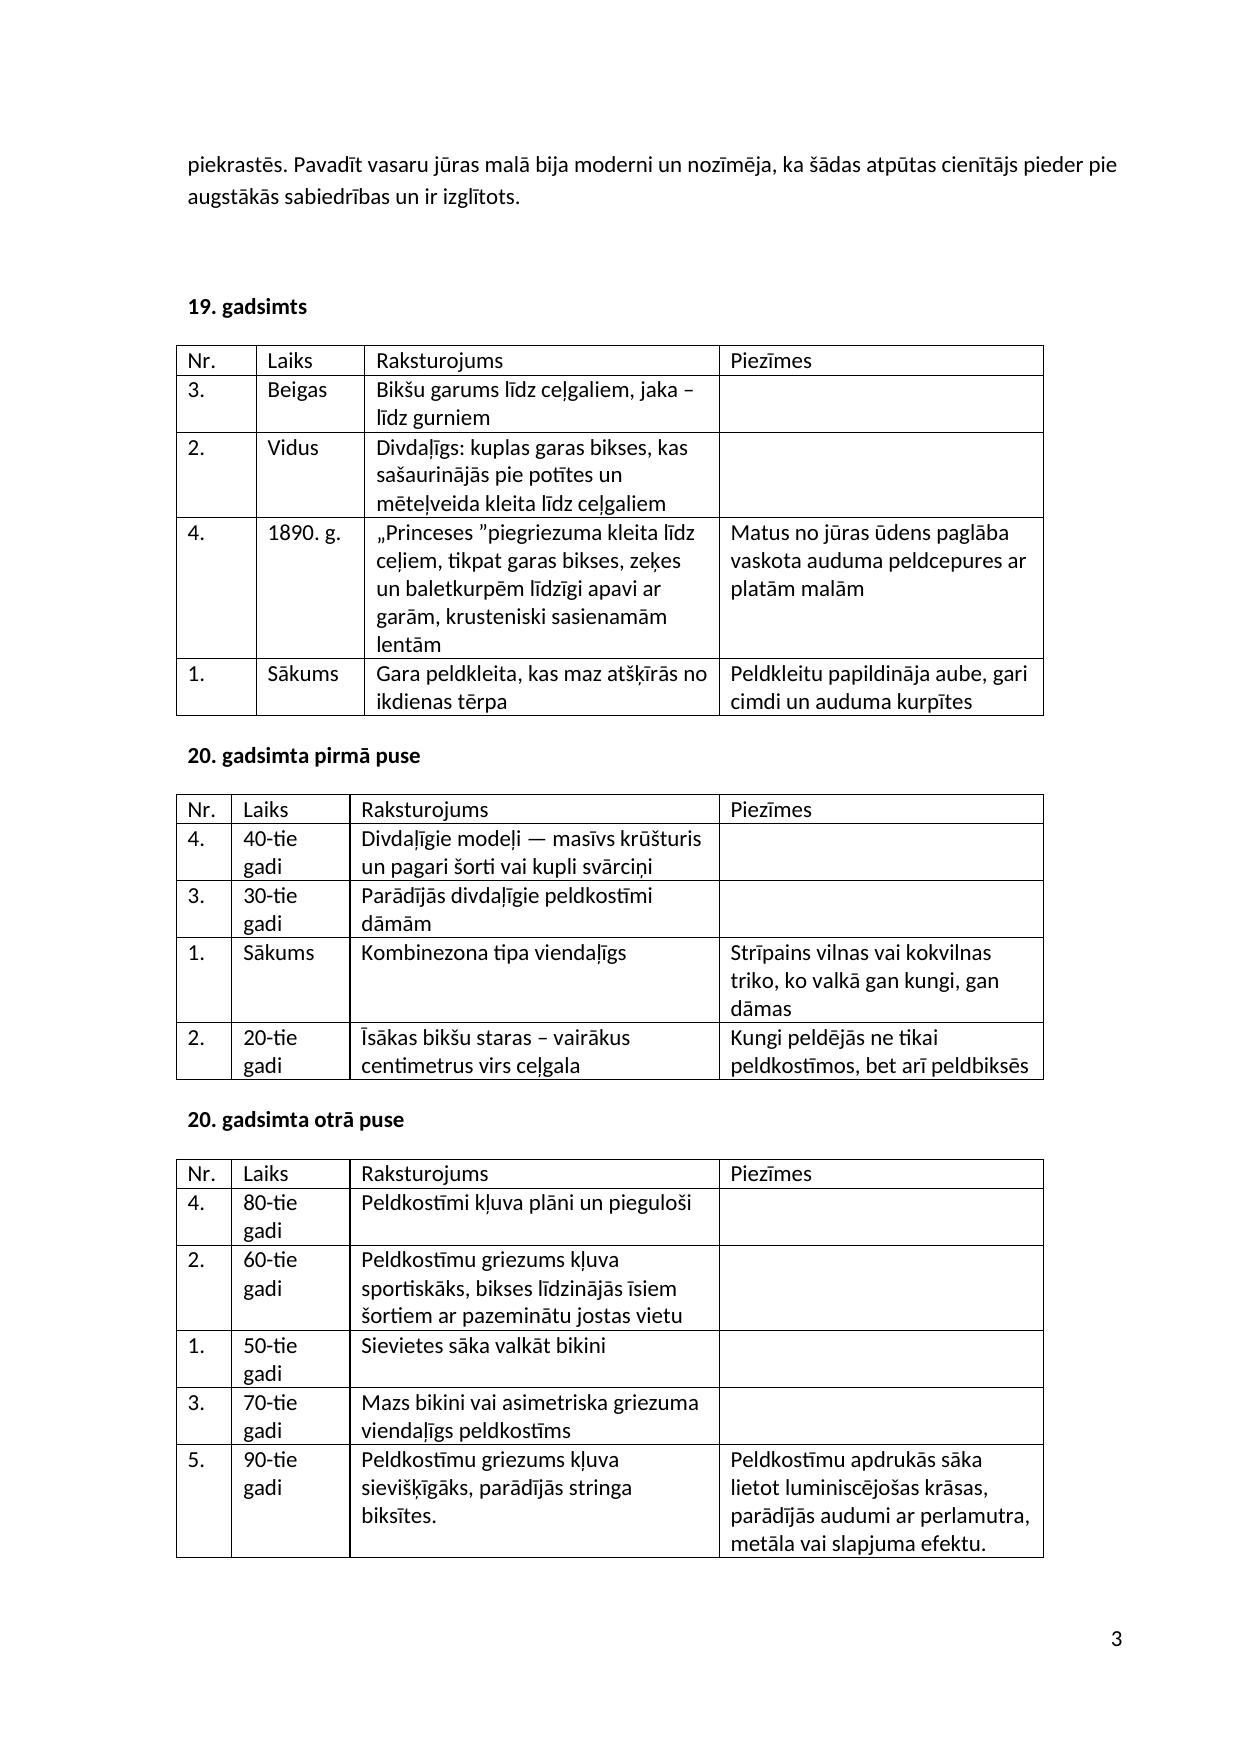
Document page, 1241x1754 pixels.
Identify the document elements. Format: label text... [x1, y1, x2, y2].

table_cell [720, 824, 1043, 880]
table_cell Sākums [232, 938, 349, 1022]
table_cell 3. [177, 376, 256, 432]
table_header Nr. [177, 1160, 231, 1187]
table_cell Kombinezona tipa viendaļīgs [351, 938, 719, 1022]
table_cell 20-tie gadi [232, 1023, 349, 1079]
text 19. gadsimts [187, 292, 1122, 320]
table_cell Sievietes sāka valkāt bikini [351, 1331, 719, 1387]
table_cell Peldkleitu papildināja aube, gari cimdi un auduma kurpītes [720, 659, 1043, 715]
table_cell 90-tie gadi [232, 1445, 349, 1557]
table_header Piezīmes [720, 346, 1043, 374]
table_cell 70-tie gadi [232, 1388, 349, 1444]
table_header Laiks [257, 346, 364, 374]
table_header Piezīmes [720, 795, 1043, 823]
table_cell Parādījās divdaļīgie peldkostīmi dāmām [351, 881, 719, 937]
table_cell 60-tie gadi [232, 1246, 349, 1330]
table_cell 3. [177, 1388, 231, 1444]
table_cell Sākums [257, 659, 364, 715]
table_cell [720, 433, 1043, 517]
table_cell [720, 1388, 1043, 1444]
table_cell [720, 376, 1043, 432]
table_cell 1. [177, 1331, 231, 1387]
table_header Raksturojums [365, 346, 719, 374]
table_cell 2. [177, 1246, 231, 1330]
table_cell 2. [177, 433, 256, 517]
table_cell [720, 1331, 1043, 1387]
table_cell [720, 881, 1043, 937]
table_header Nr. [177, 346, 256, 374]
table_cell Divdaļīgie modeļi — masīvs krūšturis un pagari šorti vai kupli svārciņi [351, 824, 719, 880]
table_cell Mazs bikini vai asimetriska griezuma viendaļīgs peldkostīms [351, 1388, 719, 1444]
text 20. gadsimta pirmā puse [187, 741, 1122, 769]
table_cell [720, 1246, 1043, 1330]
table_cell 30-tie gadi [232, 881, 349, 937]
table_cell Īsākas bikšu staras – vairākus centimetrus virs ceļgala [351, 1023, 719, 1079]
table_cell 4. [177, 824, 231, 880]
table_cell Gara peldkleita, kas maz atšķīrās no ikdienas tērpa [365, 659, 719, 715]
table_header Laiks [232, 1160, 349, 1187]
table_header Nr. [177, 795, 231, 823]
table_cell 1. [177, 938, 231, 1022]
table_cell Peldkostīmu griezums kļuva sievišķīgāks, parādījās stringa biksītes. [351, 1445, 719, 1557]
table_header Raksturojums [351, 795, 719, 823]
table_cell Strīpains vilnas vai kokvilnas triko, ko valkā gan kungi, gan dāmas [720, 938, 1043, 1022]
table_cell Bikšu garums līdz ceļgaliem, jaka – līdz gurniem [365, 376, 719, 432]
table_cell Peldkostīmu griezums kļuva sportiskāks, bikses līdzinājās īsiem šortiem ar pazeminātu jostas vietu [351, 1246, 719, 1330]
table_cell Divdaļīgs: kuplas garas bikses, kas sašaurinājās pie potītes un mēteļveida kleita līdz ceļgaliem [365, 433, 719, 517]
table_cell 5. [177, 1445, 231, 1557]
table_cell Beigas [257, 376, 364, 432]
table_cell Peldkostīmi kļuva plāni un pieguloši [351, 1189, 719, 1244]
table_cell 1890. g. [257, 518, 364, 658]
table_cell 4. [177, 518, 256, 658]
table_cell „Princeses ”piegriezuma kleita līdz ceļiem, tikpat garas bikses, zeķes un baletkurpēm līdzīgi apavi ar garām, krusteniski sasienamām lentām [365, 518, 719, 658]
table_cell Vidus [257, 433, 364, 517]
table_header Laiks [232, 795, 349, 823]
table_header Piezīmes [720, 1160, 1043, 1187]
table_cell 3. [177, 881, 231, 937]
table_cell 4. [177, 1189, 231, 1244]
table_cell Matus no jūras ūdens paglāba vaskota auduma peldcepures ar platām malām [720, 518, 1043, 658]
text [187, 150, 1122, 210]
text 20. gadsimta otrā puse [187, 1105, 1122, 1133]
table_cell 50-tie gadi [232, 1331, 349, 1387]
table_cell 2. [177, 1023, 231, 1079]
table_cell [720, 1189, 1043, 1244]
table_cell Peldkostīmu apdrukās sāka lietot luminiscējošas krāsas, parādījās audumi ar perlamutra, metāla vai slapjuma efektu. [720, 1445, 1043, 1557]
table_cell 1. [177, 659, 256, 715]
table_cell 80-tie gadi [232, 1189, 349, 1244]
table_cell 40-tie gadi [232, 824, 349, 880]
table_cell Kungi peldējās ne tikai peldkostīmos, bet arī peldbiksēs [720, 1023, 1043, 1079]
table_header Raksturojums [351, 1160, 719, 1187]
